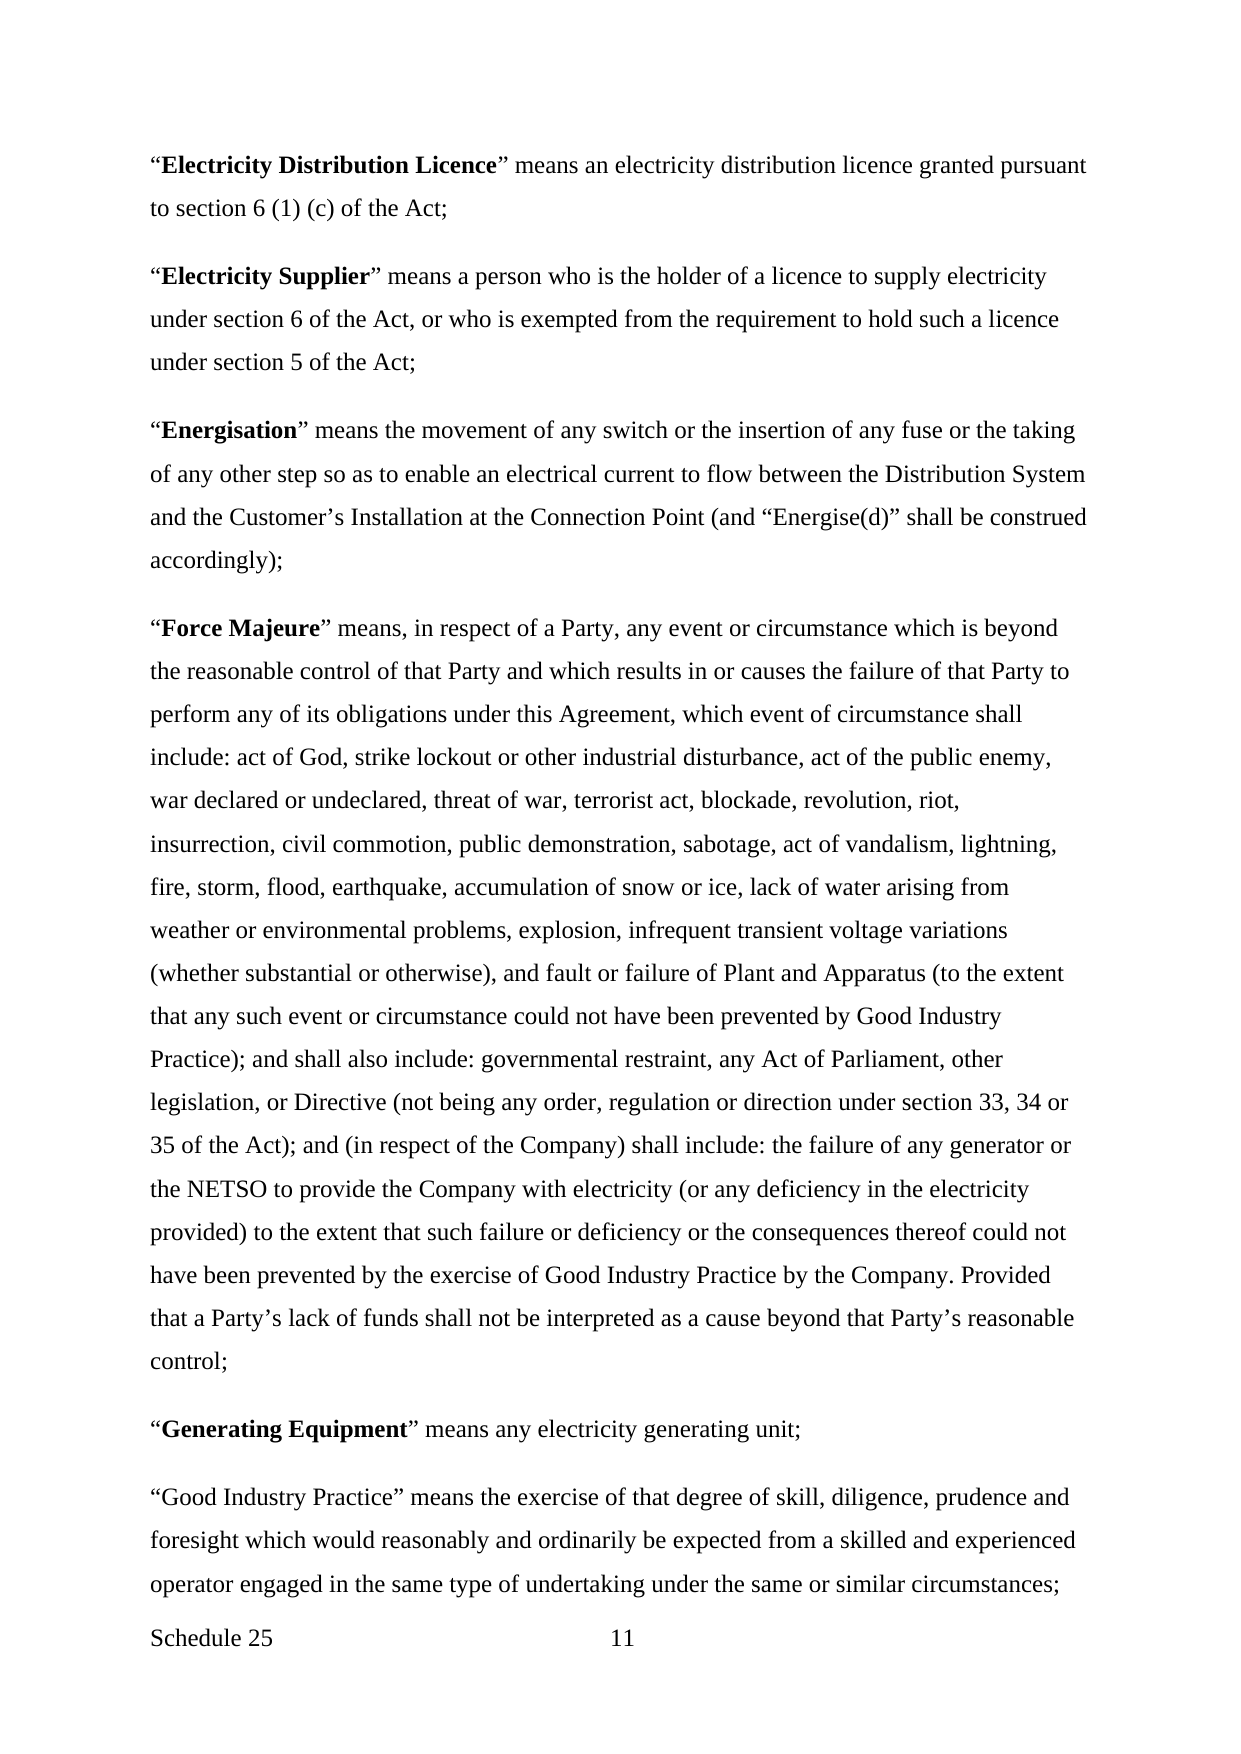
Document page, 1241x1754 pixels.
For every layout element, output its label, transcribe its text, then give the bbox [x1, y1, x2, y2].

text “Electricity Distribution Licence” means an electricity distribution licence granted pursuant to section 6 (1) (c) of the Act; [150, 150, 1090, 222]
text “Energisation” means the movement of any switch or the insertion of any fuse or the taking of any other step so as to enable an electrical current to flow between the Distribution System and the Customer’s Installation at the Connection Point (and “Energise(d)” shall be construed accordingly); [150, 416, 1090, 574]
text “Good Industry Practice” means the exercise of that degree of skill, diligence, prudence and foresight which would reasonably and ordinarily be expected from a skilled and experienced operator engaged in the same type of undertaking under the same or similar circumstances; [150, 1482, 1090, 1597]
text “Generating Equipment” means any electricity generating unit; [150, 1414, 1090, 1443]
text “Electricity Supplier” means a person who is the holder of a licence to supply electricity under section 6 of the Act, or who is exempted from the requirement to hold such a licence under section 5 of the Act; [150, 261, 1090, 376]
text “Force Majeure” means, in respect of a Party, any event or circumstance which is beyond the reasonable control of that Party and which results in or causes the failure of that Party to perform any of its obligations under this Agreement, which event of circumstance shall include: act of God, strike lockout or other industrial disturbance, act of the public enemy, war declared or undeclared, threat of war, terrorist act, blockade, revolution, riot, insurrection, civil commotion, public demonstration, sabotage, act of vandalism, lightning, fire, storm, flood, earthquake, accumulation of snow or ice, lack of water arising from weather or environmental problems, explosion, infrequent transient voltage variations (whether substantial or otherwise), and fault or failure of Plant and Apparatus (to the extent that any such event or circumstance could not have been prevented by Good Industry Practice); and shall also include: governmental restraint, any Act of Parliament, other legislation, or Directive (not being any order, regulation or direction under section 33, 34 or 35 of the Act); and (in respect of the Company) shall include: the failure of any generator or the NETSO to provide the Company with electricity (or any deficiency in the electricity provided) to the extent that such failure or deficiency or the consequences thereof could not have been prevented by the exercise of Good Industry Practice by the Company. Provided that a Party’s lack of funds shall not be interpreted as a cause beyond that Party’s reasonable control; [150, 613, 1090, 1375]
